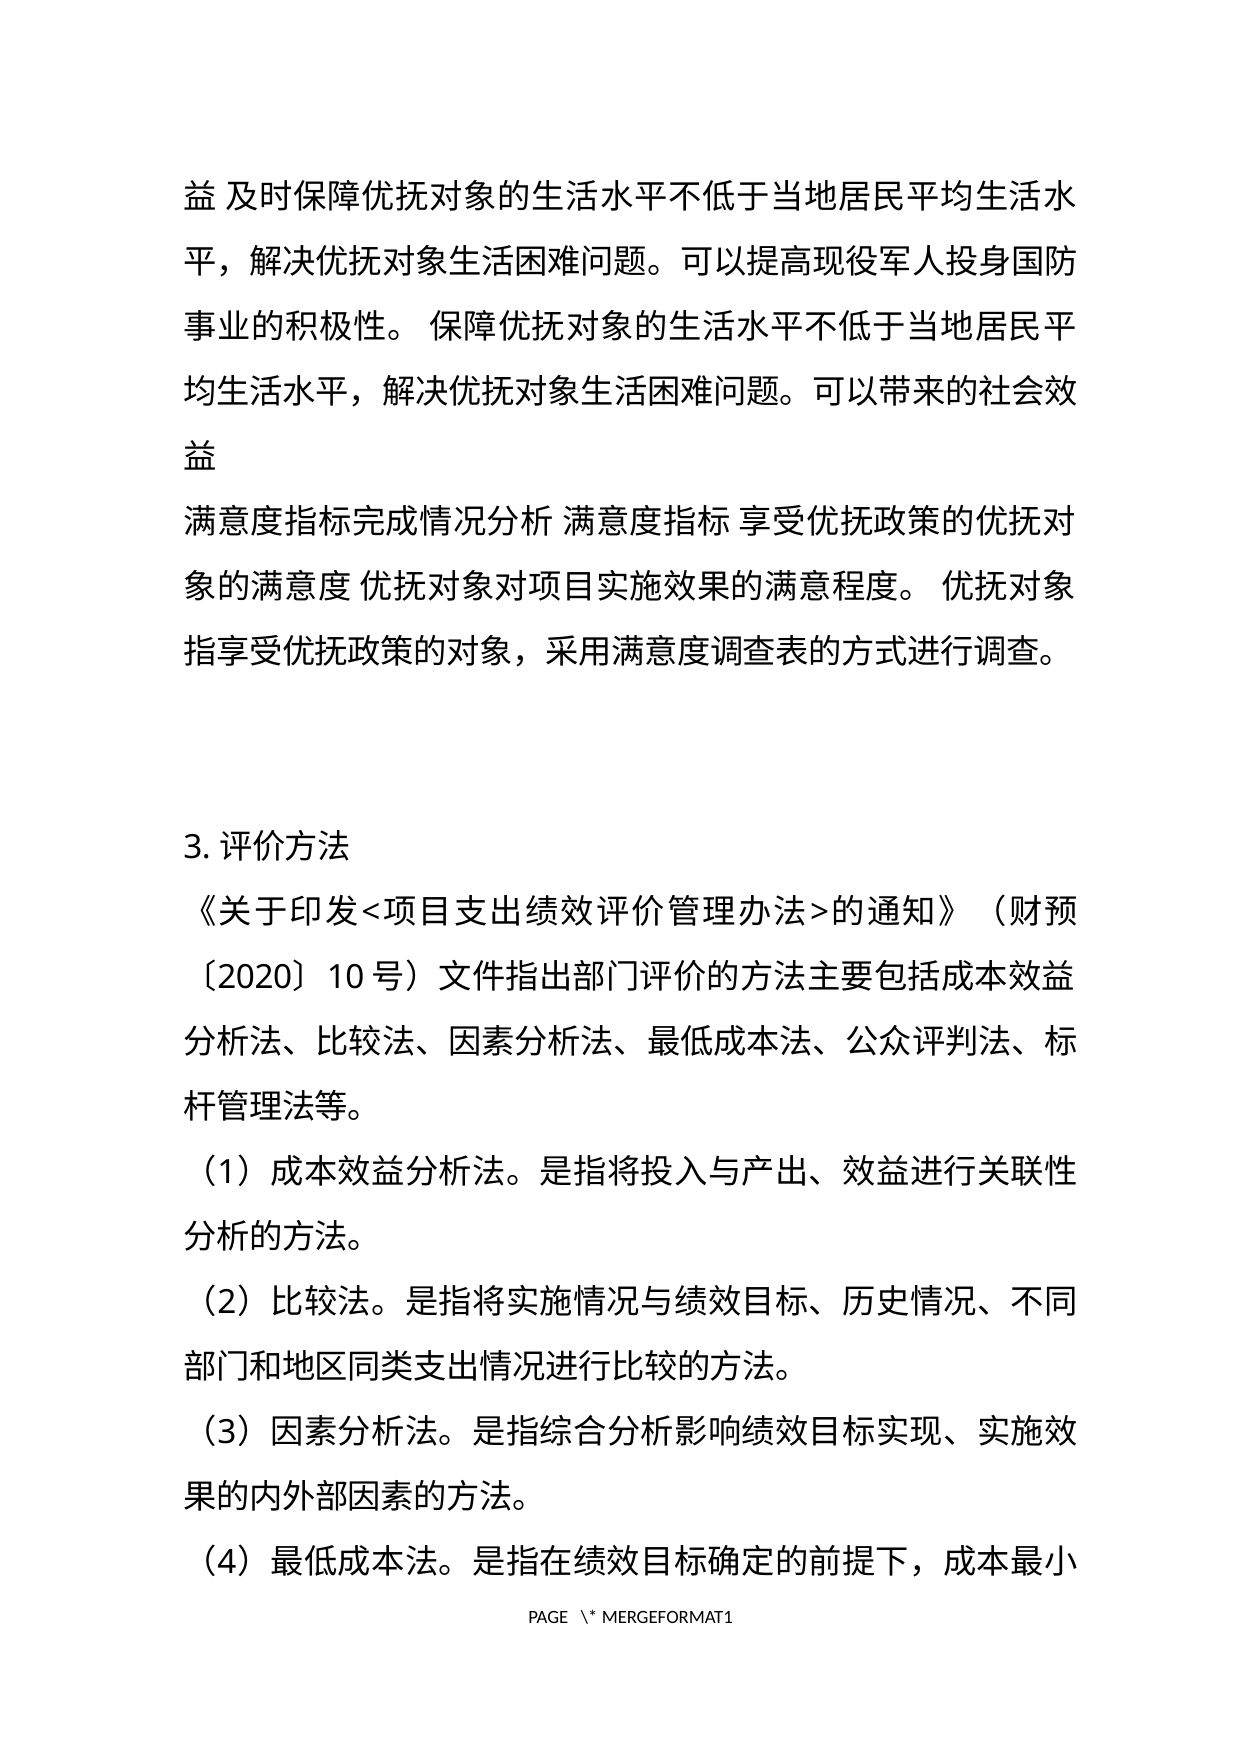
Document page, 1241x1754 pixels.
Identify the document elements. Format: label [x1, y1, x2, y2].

text [183, 162, 1078, 1592]
